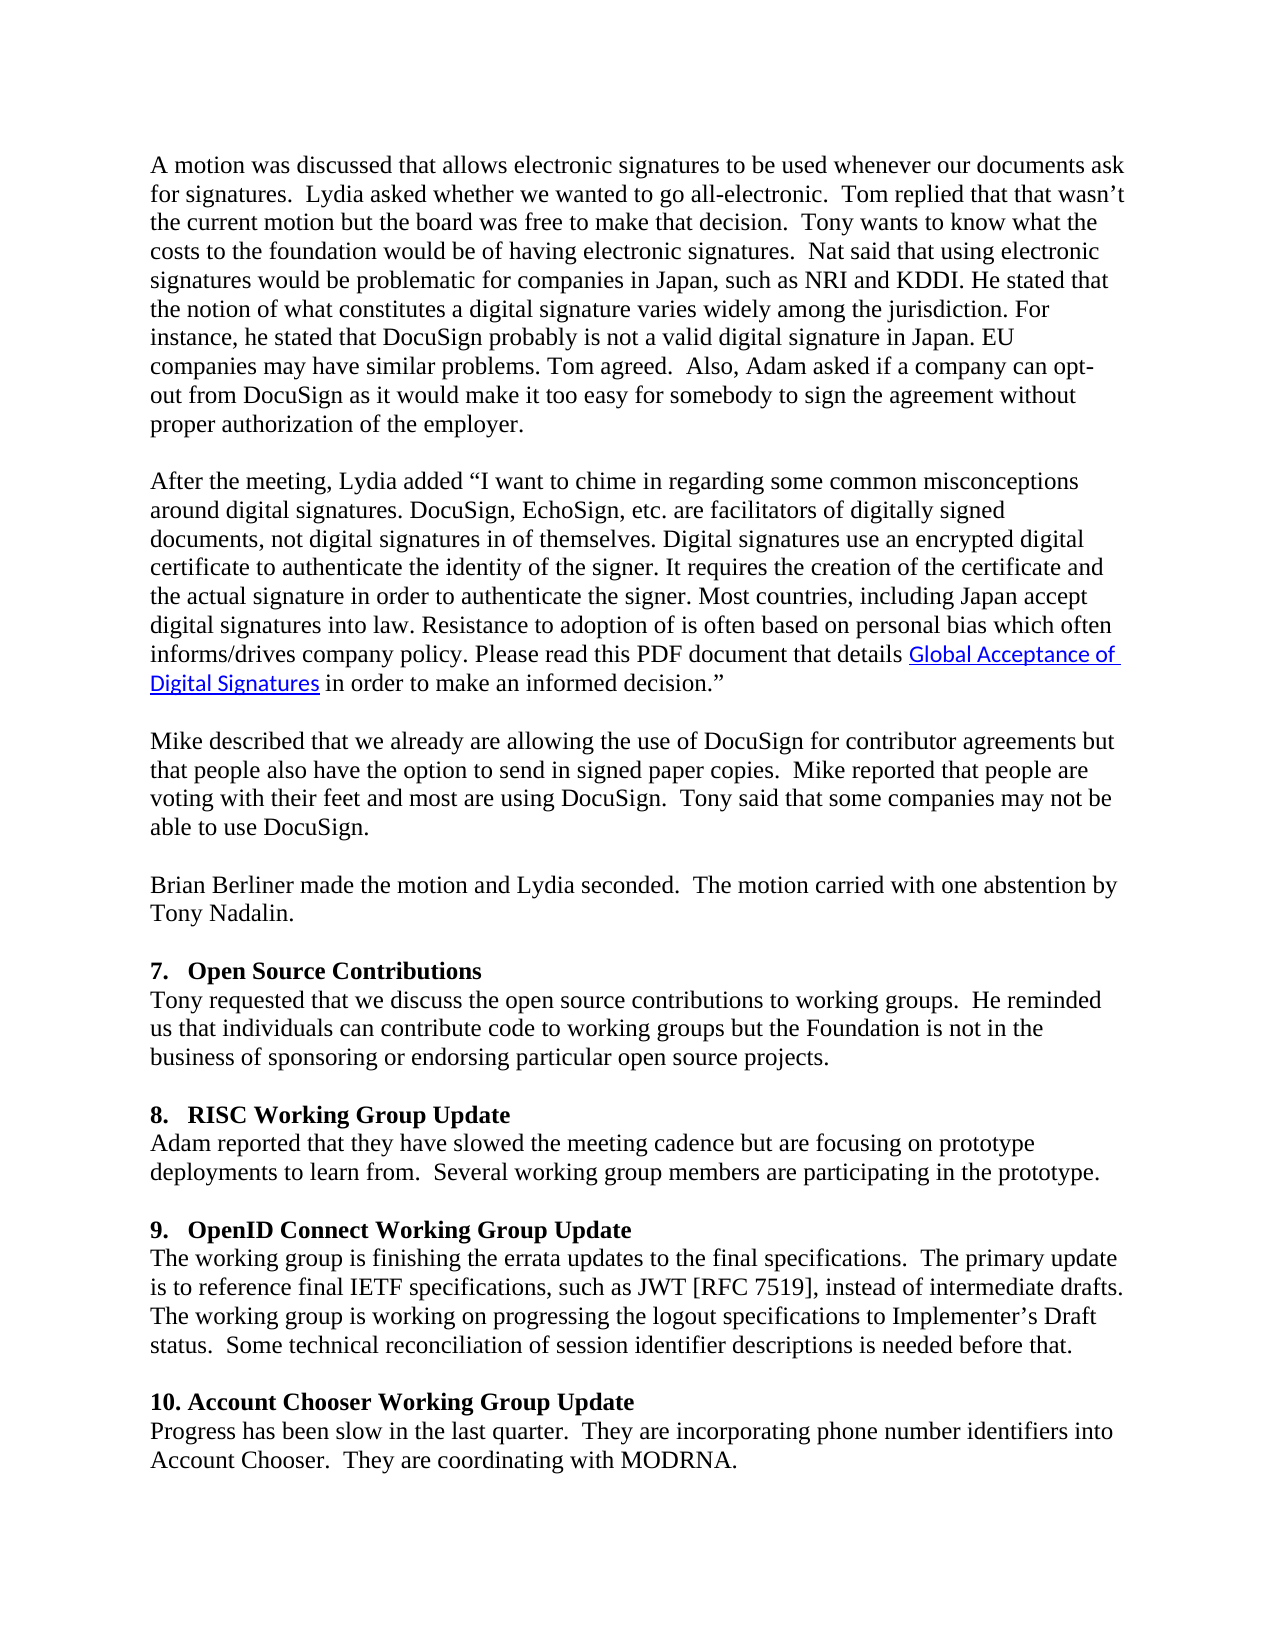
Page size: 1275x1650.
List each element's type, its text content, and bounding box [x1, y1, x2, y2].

list RISC Working Group Update [150, 1100, 1125, 1128]
text After the meeting, Lydia added “I want to chime in regarding some common misconceptions around digital signatures. DocuSign, EchoSign, etc. are facilitators of digitally signed documents, not digital signatures in of themselves. Digital signatures use an encrypted digital certificate to authenticate the identity of the signer. It requires the creation of the certificate and the actual signature in order to authenticate the signer. Most countries, including Japan accept digital signatures into law. Resistance to adoption of is often based on personal bias which often informs/drives company policy. Please read this PDF document that details Global Acceptance of Digital Signatures in order to make an informed decision.” [150, 466, 1125, 697]
list Account Chooser Working Group Update [150, 1387, 1125, 1416]
text Brian Berliner made the motion and Lydia seconded. The motion carried with one abstention by Tony Nadalin. [150, 870, 1125, 927]
text Adam reported that they have slowed the meeting cadence but are focusing on prototype deployments to learn from. Several working group members are participating in the prototype. [150, 1128, 1125, 1186]
text Mike described that we already are allowing the use of DocuSign for contributor agreements but that people also have the option to send in signed paper copies. Mike reported that people are voting with their feet and most are using DocuSign. Tony said that some companies may not be able to use DocuSign. [150, 726, 1125, 841]
text Tony requested that we discuss the open source contributions to working groups. He reminded us that individuals can contribute code to working groups but the Foundation is not in the business of sponsoring or endorsing particular open source projects. [150, 985, 1125, 1071]
text The working group is finishing the errata updates to the final specifications. The primary update is to reference final IETF specifications, such as JWT [RFC 7519], instead of intermediate drafts. The working group is working on progressing the logout specifications to Implementer’s Draft status. Some technical reconciliation of session identifier descriptions is needed before that. [150, 1243, 1125, 1358]
text Progress has been slow in the last quarter. They are incorporating phone number identifiers into Account Chooser. They are coordinating with MODRNA. [150, 1416, 1125, 1473]
list OpenID Connect Working Group Update [150, 1215, 1125, 1243]
text A motion was discussed that allows electronic signatures to be used whenever our documents ask for signatures. Lydia asked whether we wanted to go all-electronic. Tom replied that that wasn’t the current motion but the board was free to make that decision. Tony wants to know what the costs to the foundation would be of having electronic signatures. Nat said that using electronic signatures would be problematic for companies in Japan, such as NRI and KDDI. He stated that the notion of what constitutes a digital signature varies widely among the jurisdiction. For instance, he stated that DocuSign probably is not a valid digital signature in Japan. EU companies may have similar problems. Tom agreed. Also, Adam asked if a company can opt-out from DocuSign as it would make it too easy for somebody to sign the agreement without proper authorization of the employer. [150, 150, 1125, 437]
list Open Source Contributions [150, 956, 1125, 985]
